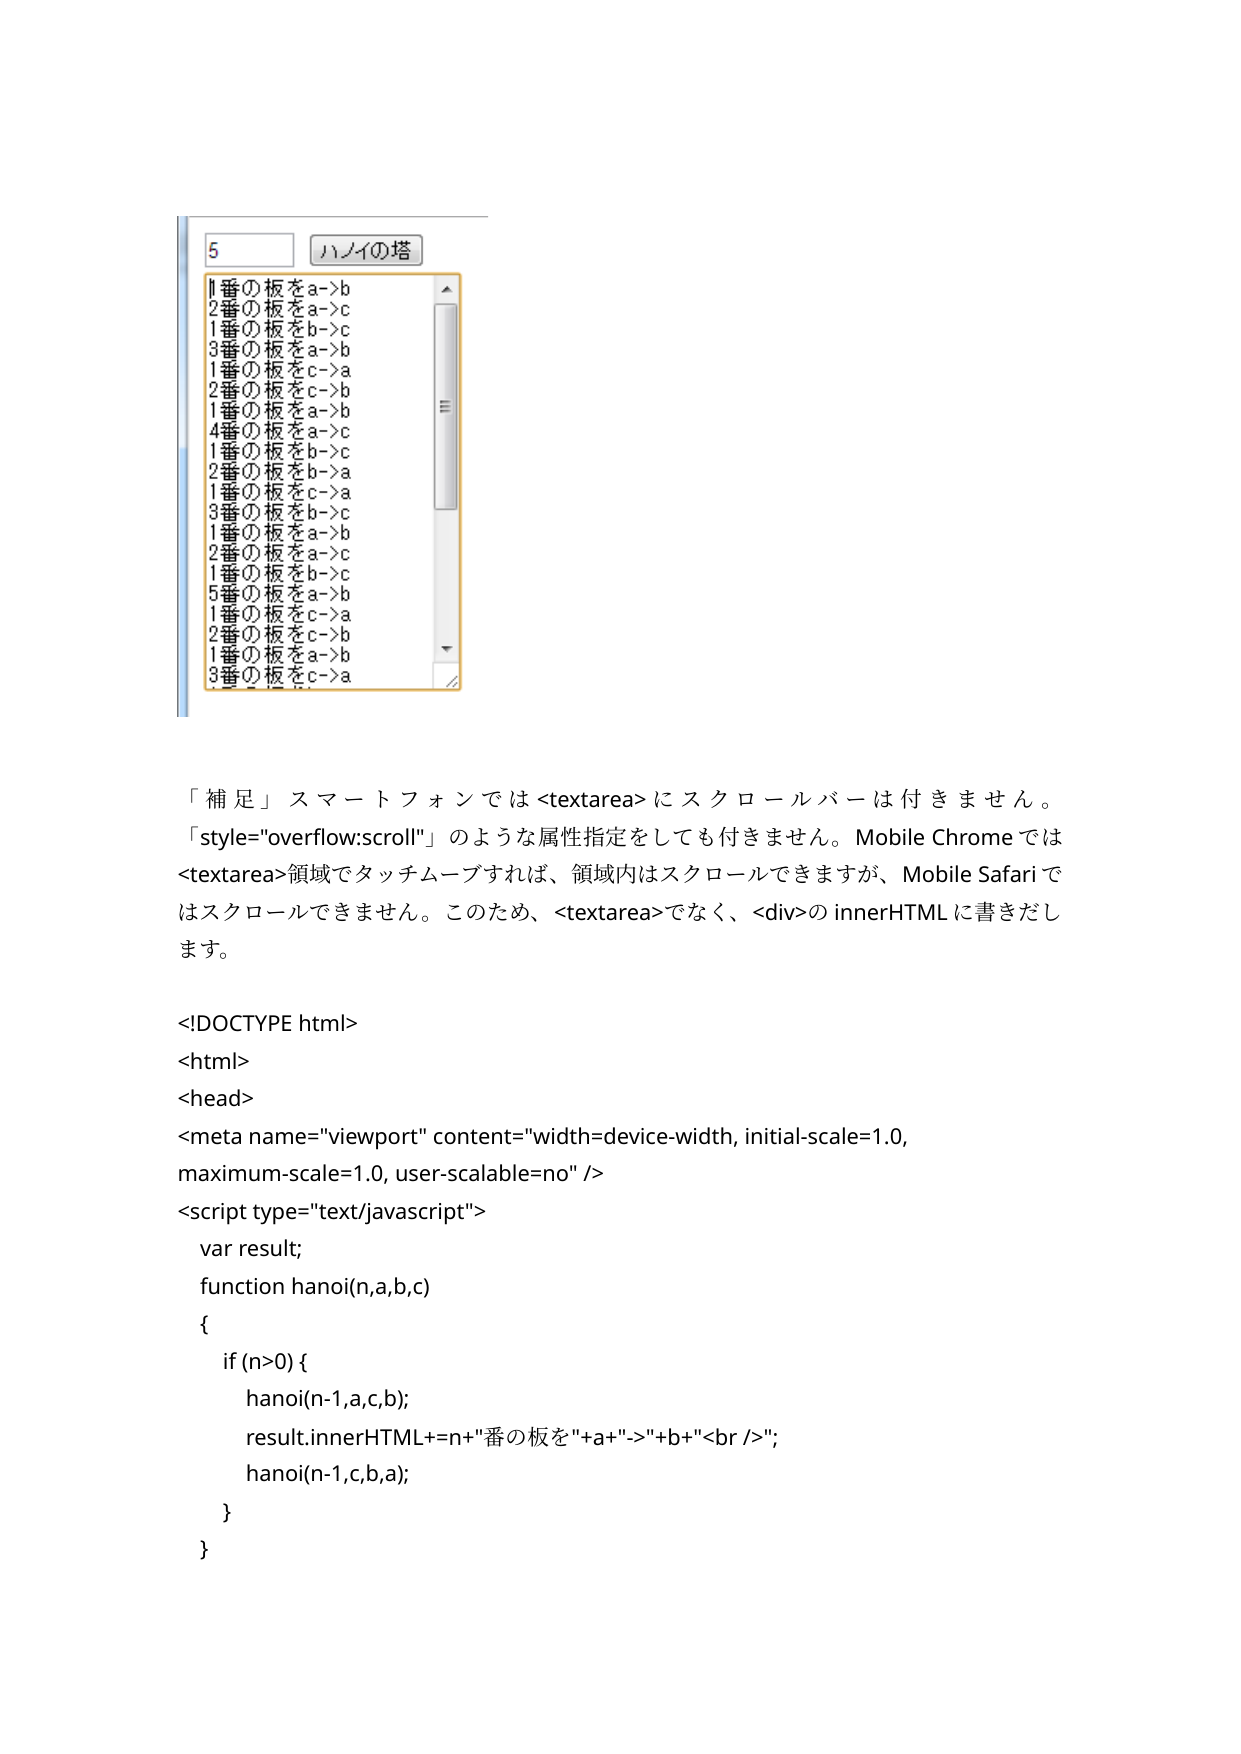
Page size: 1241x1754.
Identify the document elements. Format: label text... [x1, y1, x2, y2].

text <script type="text/javascript"> [177, 1192, 1063, 1229]
text hanoi(n-1,c,b,a); [177, 1454, 1063, 1492]
text <meta name="viewport" content="width=device-width, initial-scale=1.0, [177, 1117, 1063, 1154]
text } [177, 1529, 1063, 1567]
text <head> [177, 1079, 1063, 1117]
text function hanoi(n,a,b,c) [177, 1267, 1063, 1304]
text hanoi(n-1,a,c,b); [177, 1379, 1063, 1417]
text } [177, 1492, 1063, 1529]
text 「補足」スマートフォンでは<textarea>にスクロールバーは付きません。「style="overflow:scroll"」のような属性指定をしても付きません。Mobile Chromeでは<textarea>領域でタッチムーブすれば、領域内はスクロールできますが、Mobile Safariではスクロールできません。このため、<textarea>でなく、<div>のinnerHTMLに書きだします。 [177, 779, 1063, 967]
text { [177, 1304, 1063, 1342]
text <!DOCTYPE html> [177, 1004, 1063, 1042]
picture [177, 216, 489, 717]
text <html> [177, 1042, 1063, 1079]
text maximum-scale=1.0, user-scalable=no" /> [177, 1154, 1063, 1192]
text result.innerHTML+=n+"番の板を"+a+"->"+b+"<br />"; [177, 1417, 1063, 1454]
text var result; [177, 1229, 1063, 1267]
text if (n>0) { [177, 1342, 1063, 1379]
